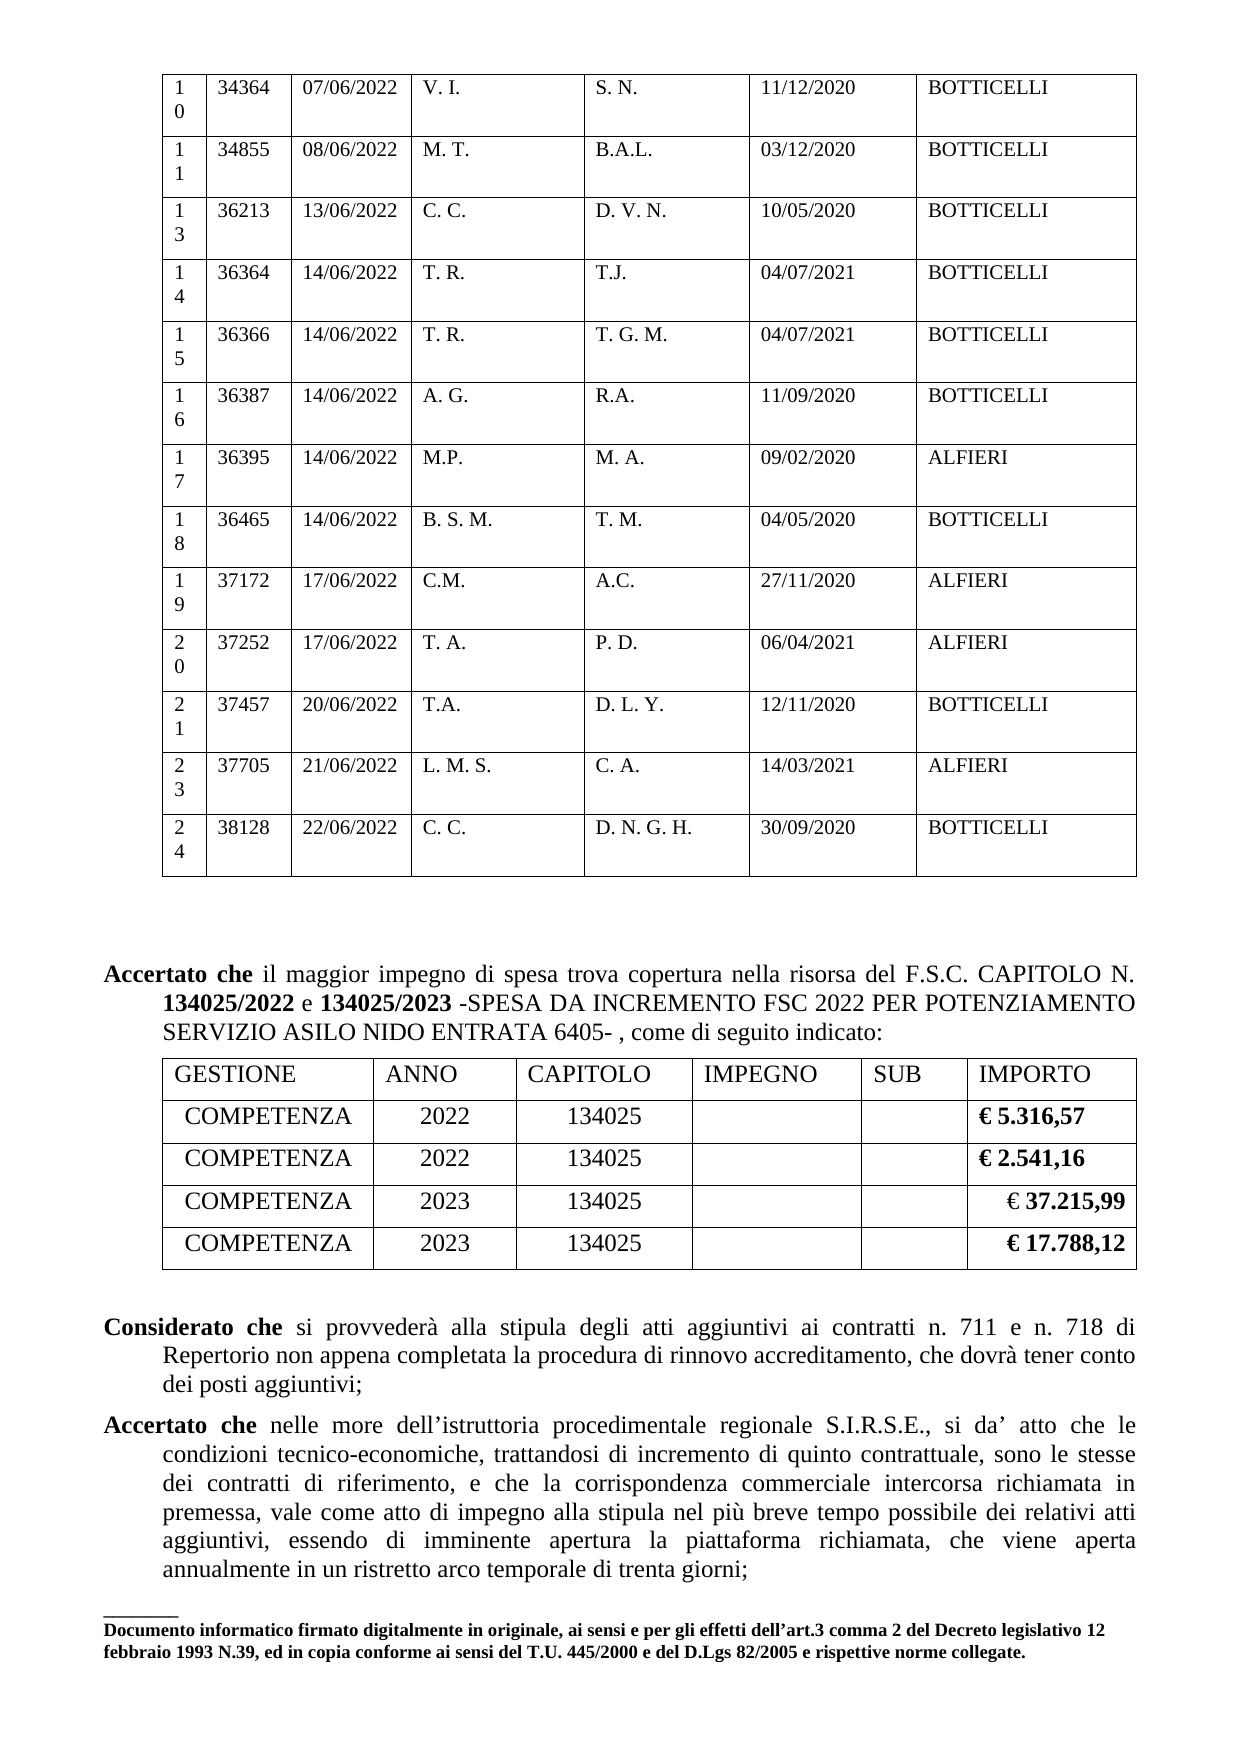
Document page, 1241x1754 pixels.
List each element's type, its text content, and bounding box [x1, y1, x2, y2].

table_cell 36213 [207, 198, 291, 259]
table_cell 36364 [207, 260, 291, 321]
table_cell 21 [163, 692, 206, 752]
table_cell [862, 1144, 967, 1185]
table_cell 08/06/2022 [292, 137, 411, 197]
table_cell 37705 [207, 753, 291, 814]
table_cell BOTTICELLI [917, 383, 1136, 444]
text Accertato che il maggior impegno di spesa trova copertura nella risorsa del F.S.C. CAPITOLO N. 134025/2022 e 134025/2023 -SPESA DA INCREMENTO FSC 2022 PER POTENZIAMENTO SERVIZIO ASILO NIDO ENTRATA 6405- , come di seguito indicato: [103, 959, 1137, 1045]
table_cell B. S. M. [412, 507, 584, 567]
text Accertato che nelle more dell’istruttoria procedimentale regionale S.I.R.S.E., si da’ atto che le condizioni tecnico-economiche, trattandosi di incremento di quinto contrattuale, sono le stesse dei contratti di riferimento, e che la corrispondenza commerciale intercorsa richiamata in premessa, vale come atto di impegno alla stipula nel più breve tempo possibile dei relativi atti aggiuntivi, essendo di imminente apertura la piattaforma richiamata, che viene aperta annualmente in un ristretto arco temporale di trenta giorni; [103, 1410, 1137, 1583]
table_cell 10 [163, 75, 206, 136]
table_cell 13/06/2022 [292, 198, 411, 259]
table_cell COMPETENZA [163, 1228, 373, 1269]
table_header ANNO [374, 1059, 516, 1100]
table_cell BOTTICELLI [917, 322, 1136, 382]
table_cell 30/09/2020 [750, 815, 916, 876]
table_cell 11/09/2020 [750, 383, 916, 444]
table_cell S. N. [585, 75, 749, 136]
table_cell 14/06/2022 [292, 260, 411, 321]
table_cell M. T. [412, 137, 584, 197]
table_cell BOTTICELLI [917, 75, 1136, 136]
table_cell T.J. [585, 260, 749, 321]
table_cell T.A. [412, 692, 584, 752]
table_cell 03/12/2020 [750, 137, 916, 197]
table_cell 04/07/2021 [750, 322, 916, 382]
table_cell 24 [163, 815, 206, 876]
table_cell T. G. M. [585, 322, 749, 382]
table_cell M.P. [412, 445, 584, 506]
table_cell 2023 [374, 1228, 516, 1269]
table_header IMPORTO [968, 1059, 1136, 1100]
table_cell 11/12/2020 [750, 75, 916, 136]
table_cell [693, 1101, 861, 1142]
table_cell 2023 [374, 1186, 516, 1227]
table_cell [693, 1186, 861, 1227]
table_cell A.C. [585, 568, 749, 629]
table_cell 14/03/2021 [750, 753, 916, 814]
table_cell [862, 1228, 967, 1269]
table_cell 14/06/2022 [292, 383, 411, 444]
table_header CAPITOLO [517, 1059, 692, 1100]
table_cell T. A. [412, 630, 584, 691]
table_cell 38128 [207, 815, 291, 876]
table_cell 134025 [517, 1228, 692, 1269]
table_cell 36395 [207, 445, 291, 506]
table_cell C.M. [412, 568, 584, 629]
table_cell 17/06/2022 [292, 630, 411, 691]
text Considerato che si provvederà alla stipula degli atti aggiuntivi ai contratti n. 711 e n. 718 di Repertorio non appena completata la procedura di rinnovo accreditamento, che dovrà tener conto dei posti aggiuntivi; [103, 1312, 1137, 1398]
table_cell 20 [163, 630, 206, 691]
table_cell 04/07/2021 [750, 260, 916, 321]
table_cell 14/06/2022 [292, 507, 411, 567]
table_cell [862, 1186, 967, 1227]
table_cell 37172 [207, 568, 291, 629]
table_cell COMPETENZA [163, 1101, 373, 1142]
table_header GESTIONE [163, 1059, 373, 1100]
table_header SUB [862, 1059, 967, 1100]
table_cell T. R. [412, 260, 584, 321]
table_cell 18 [163, 507, 206, 567]
table_cell 12/11/2020 [750, 692, 916, 752]
table_cell 34364 [207, 75, 291, 136]
table_cell B.A.L. [585, 137, 749, 197]
table_cell D. L. Y. [585, 692, 749, 752]
table_cell 22/06/2022 [292, 815, 411, 876]
table_cell 36465 [207, 507, 291, 567]
table_cell L. M. S. [412, 753, 584, 814]
table_cell 14/06/2022 [292, 445, 411, 506]
table_cell 04/05/2020 [750, 507, 916, 567]
table_cell [693, 1144, 861, 1185]
table_cell 21/06/2022 [292, 753, 411, 814]
table_cell D. N. G. H. [585, 815, 749, 876]
table_cell € 37.215,99 [968, 1186, 1136, 1227]
table_cell 20/06/2022 [292, 692, 411, 752]
table_cell 134025 [517, 1101, 692, 1142]
table_cell ALFIERI [917, 630, 1136, 691]
table_cell ALFIERI [917, 568, 1136, 629]
table_cell BOTTICELLI [917, 815, 1136, 876]
table_cell ALFIERI [917, 753, 1136, 814]
table_cell 37252 [207, 630, 291, 691]
table_cell 34855 [207, 137, 291, 197]
table_cell BOTTICELLI [917, 198, 1136, 259]
table_cell 2022 [374, 1101, 516, 1142]
table_cell 134025 [517, 1186, 692, 1227]
table_cell 19 [163, 568, 206, 629]
table_cell 14 [163, 260, 206, 321]
table_cell BOTTICELLI [917, 260, 1136, 321]
table_cell 15 [163, 322, 206, 382]
table_cell COMPETENZA [163, 1144, 373, 1185]
table_cell 134025 [517, 1144, 692, 1185]
table_cell D. V. N. [585, 198, 749, 259]
table_cell BOTTICELLI [917, 137, 1136, 197]
table_cell 11 [163, 137, 206, 197]
table_cell C. C. [412, 198, 584, 259]
table_cell 13 [163, 198, 206, 259]
table_cell 17 [163, 445, 206, 506]
table_cell 06/04/2021 [750, 630, 916, 691]
table_cell 10/05/2020 [750, 198, 916, 259]
table_cell [693, 1228, 861, 1269]
table_cell 16 [163, 383, 206, 444]
table_cell 36387 [207, 383, 291, 444]
table_cell € 5.316,57 [968, 1101, 1136, 1142]
table_header IMPEGNO [693, 1059, 861, 1100]
table_cell P. D. [585, 630, 749, 691]
table_cell 17/06/2022 [292, 568, 411, 629]
table_cell T. M. [585, 507, 749, 567]
table_cell ALFIERI [917, 445, 1136, 506]
table_cell COMPETENZA [163, 1186, 373, 1227]
table_cell 09/02/2020 [750, 445, 916, 506]
table_cell R.A. [585, 383, 749, 444]
table_cell C. C. [412, 815, 584, 876]
table_cell 2022 [374, 1144, 516, 1185]
table_cell 14/06/2022 [292, 322, 411, 382]
table_cell BOTTICELLI [917, 507, 1136, 567]
table_cell 37457 [207, 692, 291, 752]
table_cell M. A. [585, 445, 749, 506]
table_cell V. I. [412, 75, 584, 136]
table_cell 07/06/2022 [292, 75, 411, 136]
table_cell 36366 [207, 322, 291, 382]
table_cell BOTTICELLI [917, 692, 1136, 752]
table_cell A. G. [412, 383, 584, 444]
table_cell C. A. [585, 753, 749, 814]
table_cell T. R. [412, 322, 584, 382]
table_cell [862, 1101, 967, 1142]
table_cell € 2.541,16 [968, 1144, 1136, 1185]
table_cell 23 [163, 753, 206, 814]
table_cell 27/11/2020 [750, 568, 916, 629]
table_cell € 17.788,12 [968, 1228, 1136, 1269]
